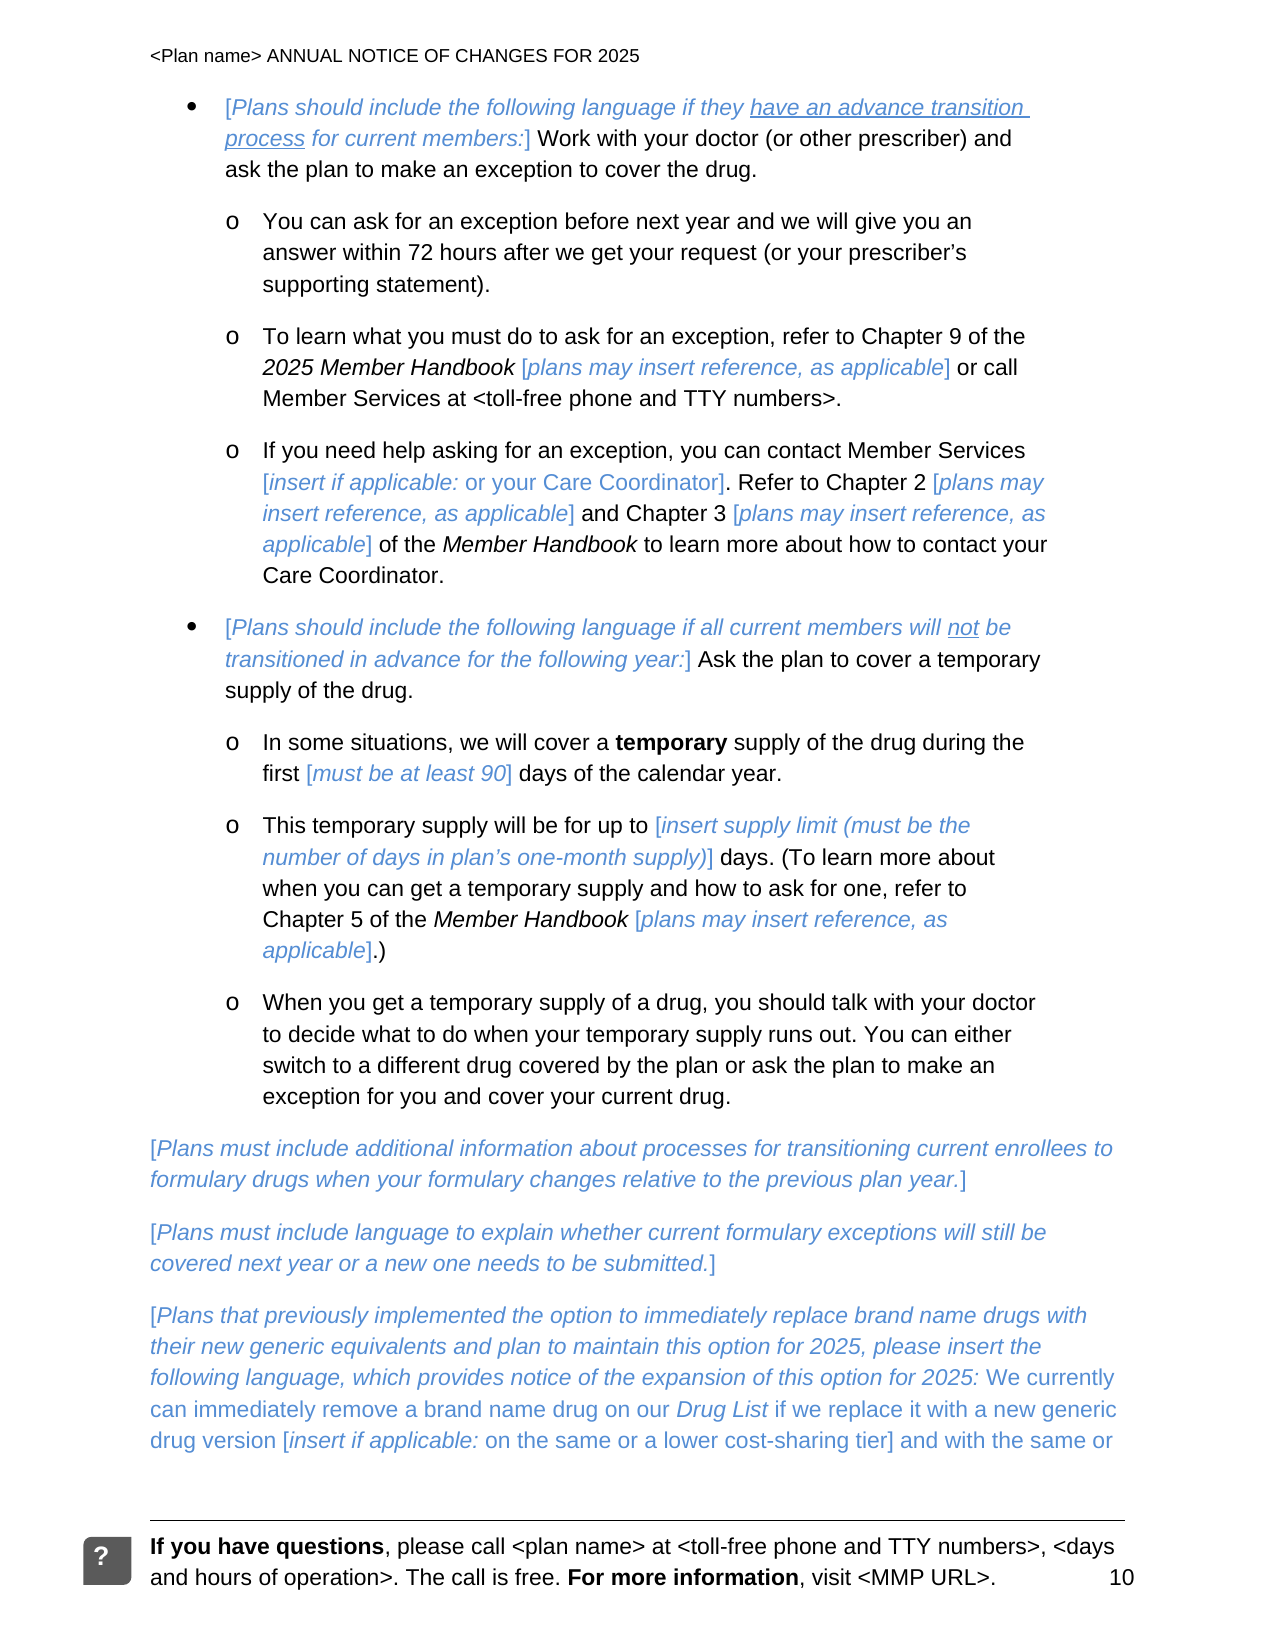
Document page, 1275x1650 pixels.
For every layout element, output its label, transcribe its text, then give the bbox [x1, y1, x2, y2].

list In some situations, we will cover a temporary supply of the drug during the first [must be at least 90] days of the calendar year. [225, 725, 1050, 788]
list You can ask for an exception before next year and we will give you an answer within 72 hours after we get your request (or your prescriber’s supporting statement). [225, 204, 1050, 298]
text [Plans must include language to explain whether current formulary exceptions will still be covered next year or a new one needs to be submitted.] [150, 1215, 1125, 1277]
list To learn what you must do to ask for an exception, refer to Chapter 9 of the 2025 Member Handbook [plans may insert reference, as applicable] or call Member Services at <toll-free phone and TTY numbers>. [225, 319, 1050, 413]
list When you get a temporary supply of a drug, you should talk with your doctor to decide what to do when your temporary supply runs out. You can either switch to a different drug covered by the plan or ask the plan to make an exception for you and cover your current drug. [225, 986, 1050, 1111]
list [Plans should include the following language if they have an advance transition process for current members:] Work with your doctor (or other prescriber) and ask the plan to make an exception to cover the drug. [187, 90, 1050, 184]
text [150, 1298, 1125, 1454]
list [Plans should include the following language if all current members will not be transitioned in advance for the following year:] Ask the plan to cover a temporary supply of the drug. [187, 611, 1050, 704]
list This temporary supply will be for up to [insert supply limit (must be the number of days in plan’s one-month supply)] days. (To learn more about when you can get a temporary supply and how to ask for one, refer to Chapter 5 of the Member Handbook [plans may insert reference, as applicable].) [225, 809, 1050, 965]
text [Plans must include additional information about processes for transitioning current enrollees to formulary drugs when your formulary changes relative to the previous plan year.] [150, 1132, 1125, 1194]
list If you need help asking for an exception, you can contact Member Services [insert if applicable: or your Care Coordinator]. Refer to Chapter 2 [plans may insert reference, as applicable] and Chapter 3 [plans may insert reference, as applicable] of the Member Handbook to learn more about how to contact your Care Coordinator. [225, 434, 1050, 590]
